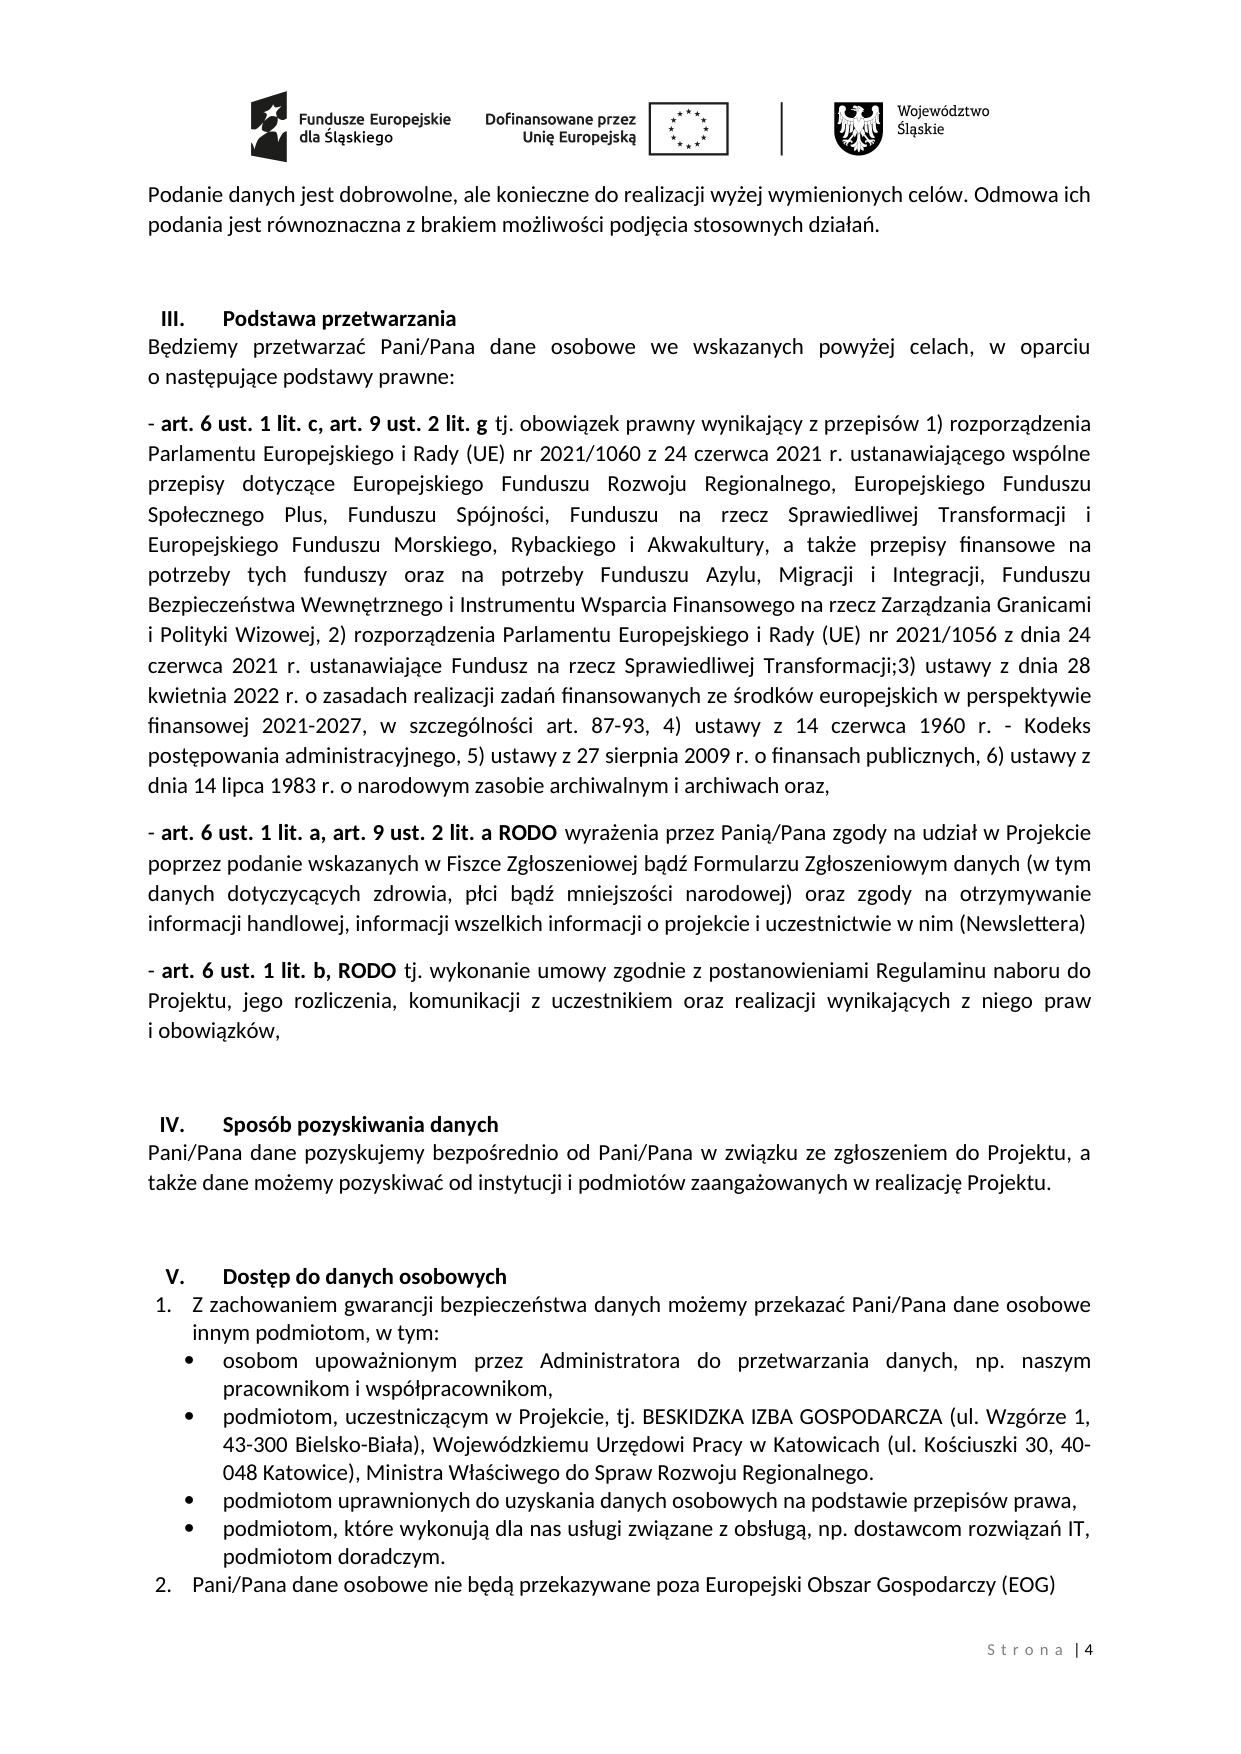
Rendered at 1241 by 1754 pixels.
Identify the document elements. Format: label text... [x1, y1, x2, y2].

list Podstawa przetwarzania [185, 304, 1093, 332]
list Z zachowaniem gwarancji bezpieczeństwa danych możemy przekazać Pani/Pana dane osobowe innym podmiotom, w tym: [154, 1290, 1093, 1346]
list podmiotom, uczestniczącym w Projekcie, tj. BESKIDZKA IZBA GOSPODARCZA (ul. Wzgórze 1, 43-300 Bielsko-Biała), Wojewódzkiemu Urzędowi Pracy w Katowicach (ul. Kościuszki 30, 40-048 Katowice), Ministra Właściwego do Spraw Rozwoju Regionalnego. [185, 1402, 1093, 1486]
list podmiotom uprawnionych do uzyskania danych osobowych na podstawie przepisów prawa, [185, 1486, 1093, 1514]
text - art. 6 ust. 1 lit. b, RODO tj. wykonanie umowy zgodnie z postanowieniami Regulaminu naboru do Projektu, jego rozliczenia, komunikacji z uczestnikiem oraz realizacji wynikających z niego praw i obowiązków, [148, 956, 1093, 1044]
text Podanie danych jest dobrowolne, ale konieczne do realizacji wyżej wymienionych celów. Odmowa ich podania jest równoznaczna z brakiem możliwości podjęcia stosownych działań. [148, 180, 1093, 238]
text - art. 6 ust. 1 lit. c, art. 9 ust. 2 lit. g tj. obowiązek prawny wynikający z przepisów 1) rozporządzenia Parlamentu Europejskiego i Rady (UE) nr 2021/1060 z 24 czerwca 2021 r. ustanawiającego wspólne przepisy dotyczące Europejskiego Funduszu Rozwoju Regionalnego, Europejskiego Funduszu Społecznego Plus, Funduszu Spójności, Funduszu na rzecz Sprawiedliwej Transformacji i Europejskiego Funduszu Morskiego, Rybackiego i Akwakultury, a także przepisy finansowe na potrzeby tych funduszy oraz na potrzeby Funduszu Azylu, Migracji i Integracji, Funduszu Bezpieczeństwa Wewnętrznego i Instrumentu Wsparcia Finansowego na rzecz Zarządzania Granicami i Polityki Wizowej, 2) rozporządzenia Parlamentu Europejskiego i Rady (UE) nr 2021/1056 z dnia 24 czerwca 2021 r. ustanawiające Fundusz na rzecz Sprawiedliwej Transformacji;3) ustawy z dnia 28 kwietnia 2022 r. o zasadach realizacji zadań finansowanych ze środków europejskich w perspektywie finansowej 2021-2027, w szczególności art. 87-93, 4) ustawy z 14 czerwca 1960 r. - Kodeks postępowania administracyjnego, 5) ustawy z 27 sierpnia 2009 r. o finansach publicznych, 6) ustawy z dnia 14 lipca 1983 r. o narodowym zasobie archiwalnym i archiwach oraz, [148, 409, 1093, 799]
list Dostęp do danych osobowych [185, 1262, 1093, 1290]
text - art. 6 ust. 1 lit. a, art. 9 ust. 2 lit. a RODO wyrażenia przez Panią/Pana zgody na udział w Projekcie poprzez podanie wskazanych w Fiszce Zgłoszeniowej bądź Formularzu Zgłoszeniowym danych (w tym danych dotyczycących zdrowia, płci bądź mniejszości narodowej) oraz zgody na otrzymywanie informacji handlowej, informacji wszelkich informacji o projekcie i uczestnictwie w nim (Newslettera) [148, 818, 1093, 937]
text Będziemy przetwarzać Pani/Pana dane osobowe we wskazanych powyżej celach, w oparciu o następujące podstawy prawne: [148, 332, 1093, 390]
text Pani/Pana dane pozyskujemy bezpośrednio od Pani/Pana w związku ze zgłoszeniem do Projektu, a także dane możemy pozyskiwać od instytucji i podmiotów zaangażowanych w realizację Projektu. [148, 1138, 1093, 1196]
list podmiotom, które wykonują dla nas usługi związane z obsługą, np. dostawcom rozwiązań IT, podmiotom doradczym. [185, 1514, 1093, 1570]
list Pani/Pana dane osobowe nie będą przekazywane poza Europejski Obszar Gospodarczy (EOG) [154, 1570, 1093, 1598]
picture [233, 73, 1007, 180]
list osobom upoważnionym przez Administratora do przetwarzania danych, np. naszym pracownikom i współpracownikom, [185, 1346, 1093, 1402]
list Sposób pozyskiwania danych [185, 1110, 1093, 1138]
